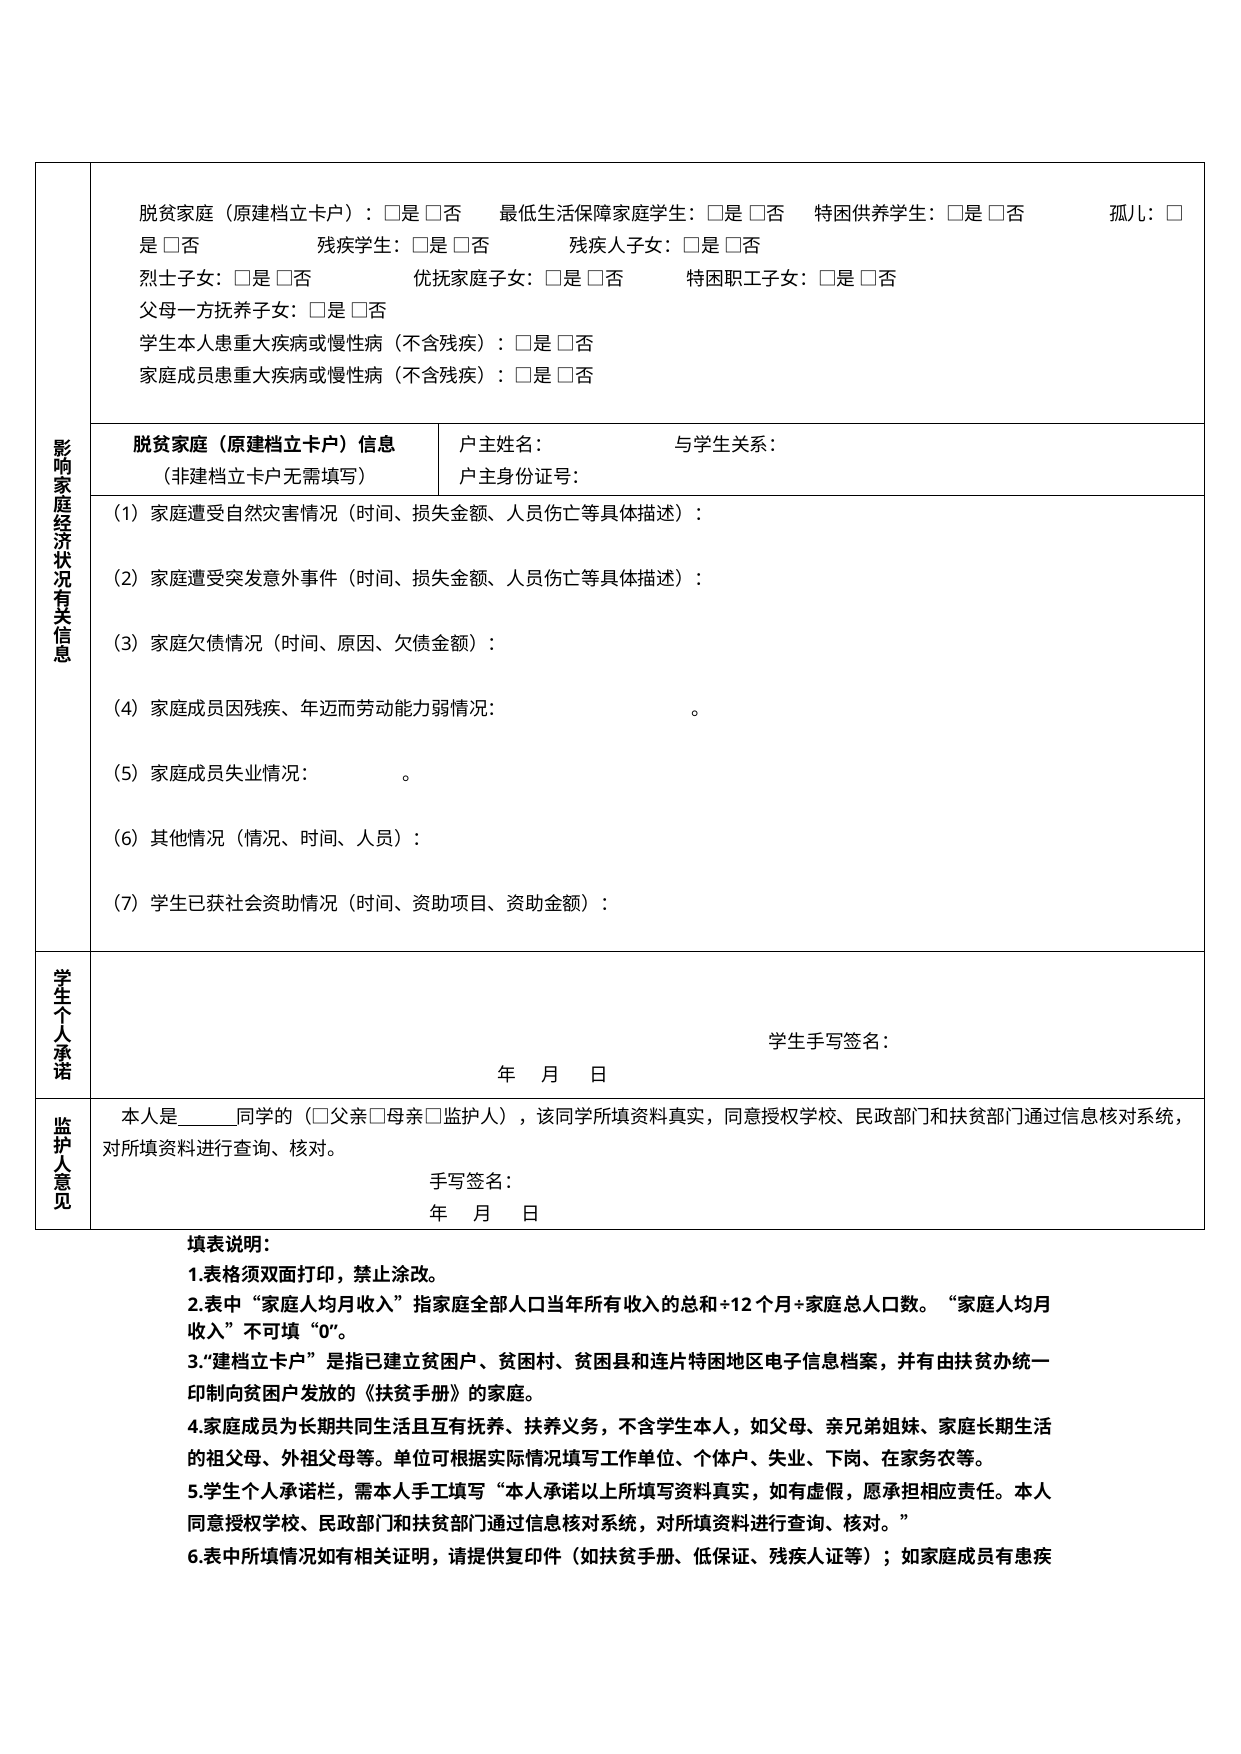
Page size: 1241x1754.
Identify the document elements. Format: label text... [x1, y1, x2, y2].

table_cell （1）家庭遭受自然灾害情况（时间、损失金额、人员伤亡等具体描述）： （2）家庭遭受突发意外事件（时间、损失金额、人员伤亡等具体描述）： （3）家庭欠债情况（时间、原因、欠债金额）： （4）家庭成员因残疾、年迈而劳动能力弱情况： 。 （5）家庭成员失业情况： 。 其他情况（情况、时间、人员）： 学生已获社会资助情况（时间、资助项目、资助金额）： [91, 496, 1204, 951]
text 4.家庭成员为长期共同生活且互有抚养、扶养义务，不含学生本人，如父母、亲兄弟姐妹、家庭长期生活的祖父母、外祖父母等。单位可根据实际情况填写工作单位、个体户、失业、下岗、在家务农等。 [187, 1409, 1053, 1474]
table_cell 户主姓名： 与学生关系： 户主身份证号： [439, 424, 1204, 494]
text 3.“建档立卡户”是指已建立贫困户、贫困村、贫困县和连片特困地区电子信息档案，并有由扶贫办统一印制向贫困户发放的《扶贫手册》的家庭。 [187, 1344, 1053, 1409]
table_cell 本人是 同学的（□父亲□母亲□监护人），该同学所填资料真实，同意授权学校、民政部门和扶贫部门通过信息核对系统，对所填资料进行查询、核对。 手写签名： 年 月 日 [91, 1099, 1204, 1229]
text 5.学生个人承诺栏，需本人手工填写“本人承诺以上所填写资料真实，如有虚假，愿承担相应责任。本人同意授权学校、民政部门和扶贫部门通过信息核对系统，对所填资料进行查询、核对。” [187, 1474, 1053, 1539]
text 2.表中“家庭人均月收入”指家庭全部人口当年所有收入的总和÷12个月÷家庭总人口数。“家庭人均月收入”不可填“0”。 [187, 1289, 1053, 1344]
table_cell 影响家庭经济状况有关信息 [36, 163, 90, 951]
table_cell 学生手写签名： 年 月 日 [91, 952, 1204, 1098]
text 填表说明： [187, 1230, 1053, 1257]
table_cell 学生个人承诺 [36, 952, 90, 1098]
text 1.表格须双面打印，禁止涂改。 [187, 1257, 1053, 1289]
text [187, 1539, 1053, 1571]
table_cell 脱贫家庭（原建档立卡户）信息 （非建档立卡户无需填写） [91, 424, 438, 494]
table_cell 监护人意见 [36, 1099, 90, 1229]
table_cell 脱贫家庭（原建档立卡户）：□是 □否 最低生活保障家庭学生：□是 □否 特困供养学生：□是 □否 孤儿：□是 □否 残疾学生：□是 □否 残疾人子女：□是 □否 烈士子女：□是 □否 优抚家庭子女：□是 □否 特困职工子女：□是 □否 父母一方抚养子女：□是 □否 学生本人患重大疾病或慢性病（不含残疾）：□是 □否 家庭成员患重大疾病或慢性病（不含残疾）：□是 □否 [91, 163, 1204, 423]
